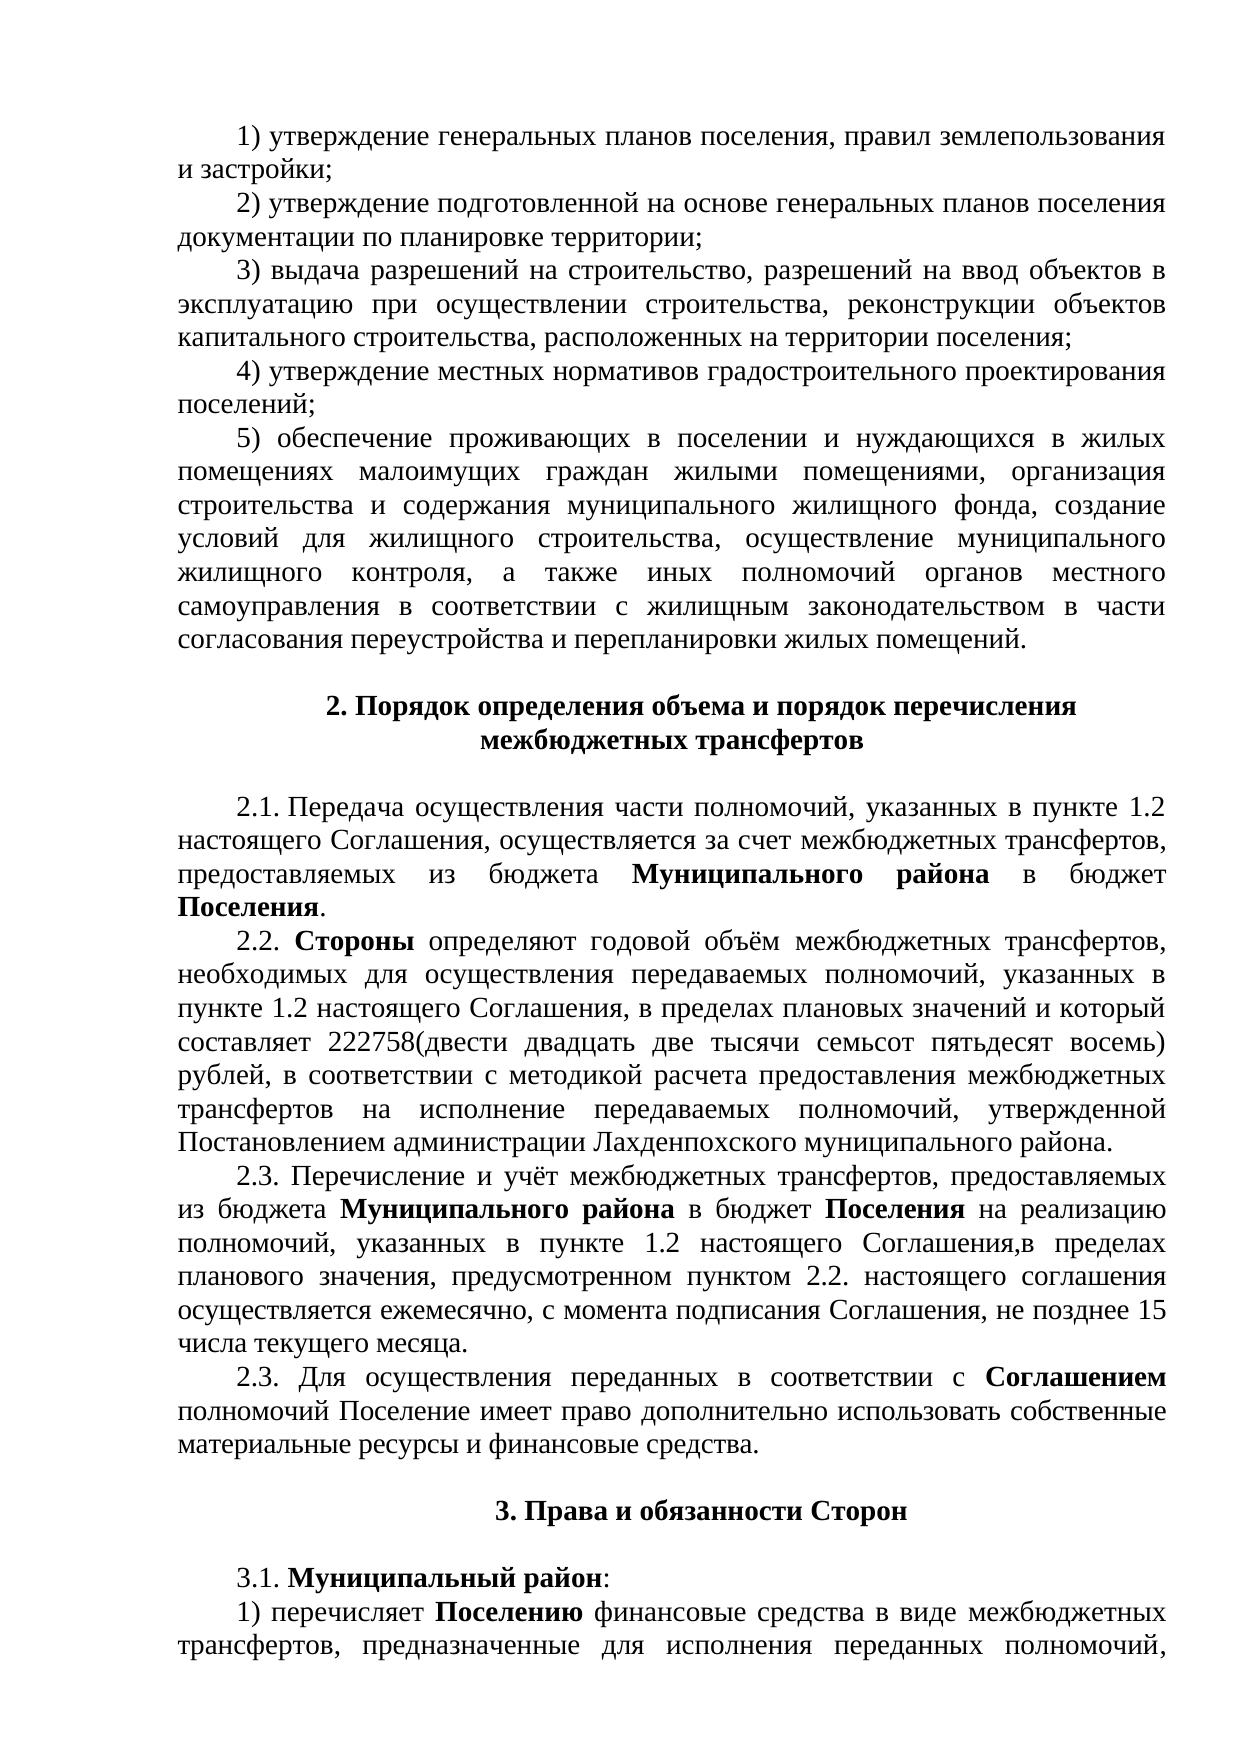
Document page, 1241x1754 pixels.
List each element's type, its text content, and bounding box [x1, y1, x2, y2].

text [177, 1594, 1167, 1661]
text 3.1. Муниципальный район: [177, 1560, 1167, 1594]
text 1) утверждение генеральных планов поселения, правил землепользования и застройки; [177, 118, 1167, 185]
text 2.3. Для осуществления переданных в соответствии с Соглашением полномочий Поселение имеет право дополнительно использовать собственные материальные ресурсы и финансовые средства. [177, 1359, 1167, 1460]
text 5) обеспечение проживающих в поселении и нуждающихся в жилых помещениях малоимущих граждан жилыми помещениями, организация строительства и содержания муниципального жилищного фонда, создание условий для жилищного строительства, осуществление муниципального жилищного контроля, а также иных полномочий органов местного самоуправления в соответствии с жилищным законодательством в части согласования переустройства и перепланировки жилых помещений. [177, 420, 1167, 655]
text 4) утверждение местных нормативов градостроительного проектирования поселений; [177, 353, 1167, 420]
text 2) утверждение подготовленной на основе генеральных планов поселения документации по планировке территории; [177, 185, 1167, 252]
text 2.1. Передача осуществления части полномочий, указанных в пункте 1.2 настоящего Соглашения, осуществляется за счет межбюджетных трансфертов, предоставляемых из бюджета Муниципального района в бюджет Поселения. [177, 789, 1167, 923]
text 2. Порядок определения объема и порядок перечисления межбюджетных трансфертов [177, 688, 1167, 755]
text 3. Права и обязанности Сторон [177, 1493, 1167, 1527]
text 2.2. Стороны определяют годовой объём межбюджетных трансфертов, необходимых для осуществления передаваемых полномочий, указанных в пункте 1.2 настоящего Соглашения, в пределах плановых значений и который составляет 222758(двести двадцать две тысячи семьсот пятьдесят восемь) рублей, в соответствии с методикой расчета предоставления межбюджетных трансфертов на исполнение передаваемых полномочий, утвержденной Постановлением администрации Лахденпохского муниципального района. [177, 923, 1167, 1158]
text 2.3. Перечисление и учёт межбюджетных трансфертов, предоставляемых из бюджета Муниципального района в бюджет Поселения на реализацию полномочий, указанных в пункте 1.2 настоящего Соглашения,в пределах планового значения, предусмотренном пунктом 2.2. настоящего соглашения осуществляется ежемесячно, с момента подписания Соглашения, не позднее 15 числа текущего месяца. [177, 1158, 1167, 1359]
text 3) выдача разрешений на строительство, разрешений на ввод объектов в эксплуатацию при осуществлении строительства, реконструкции объектов капитального строительства, расположенных на территории поселения; [177, 252, 1167, 353]
